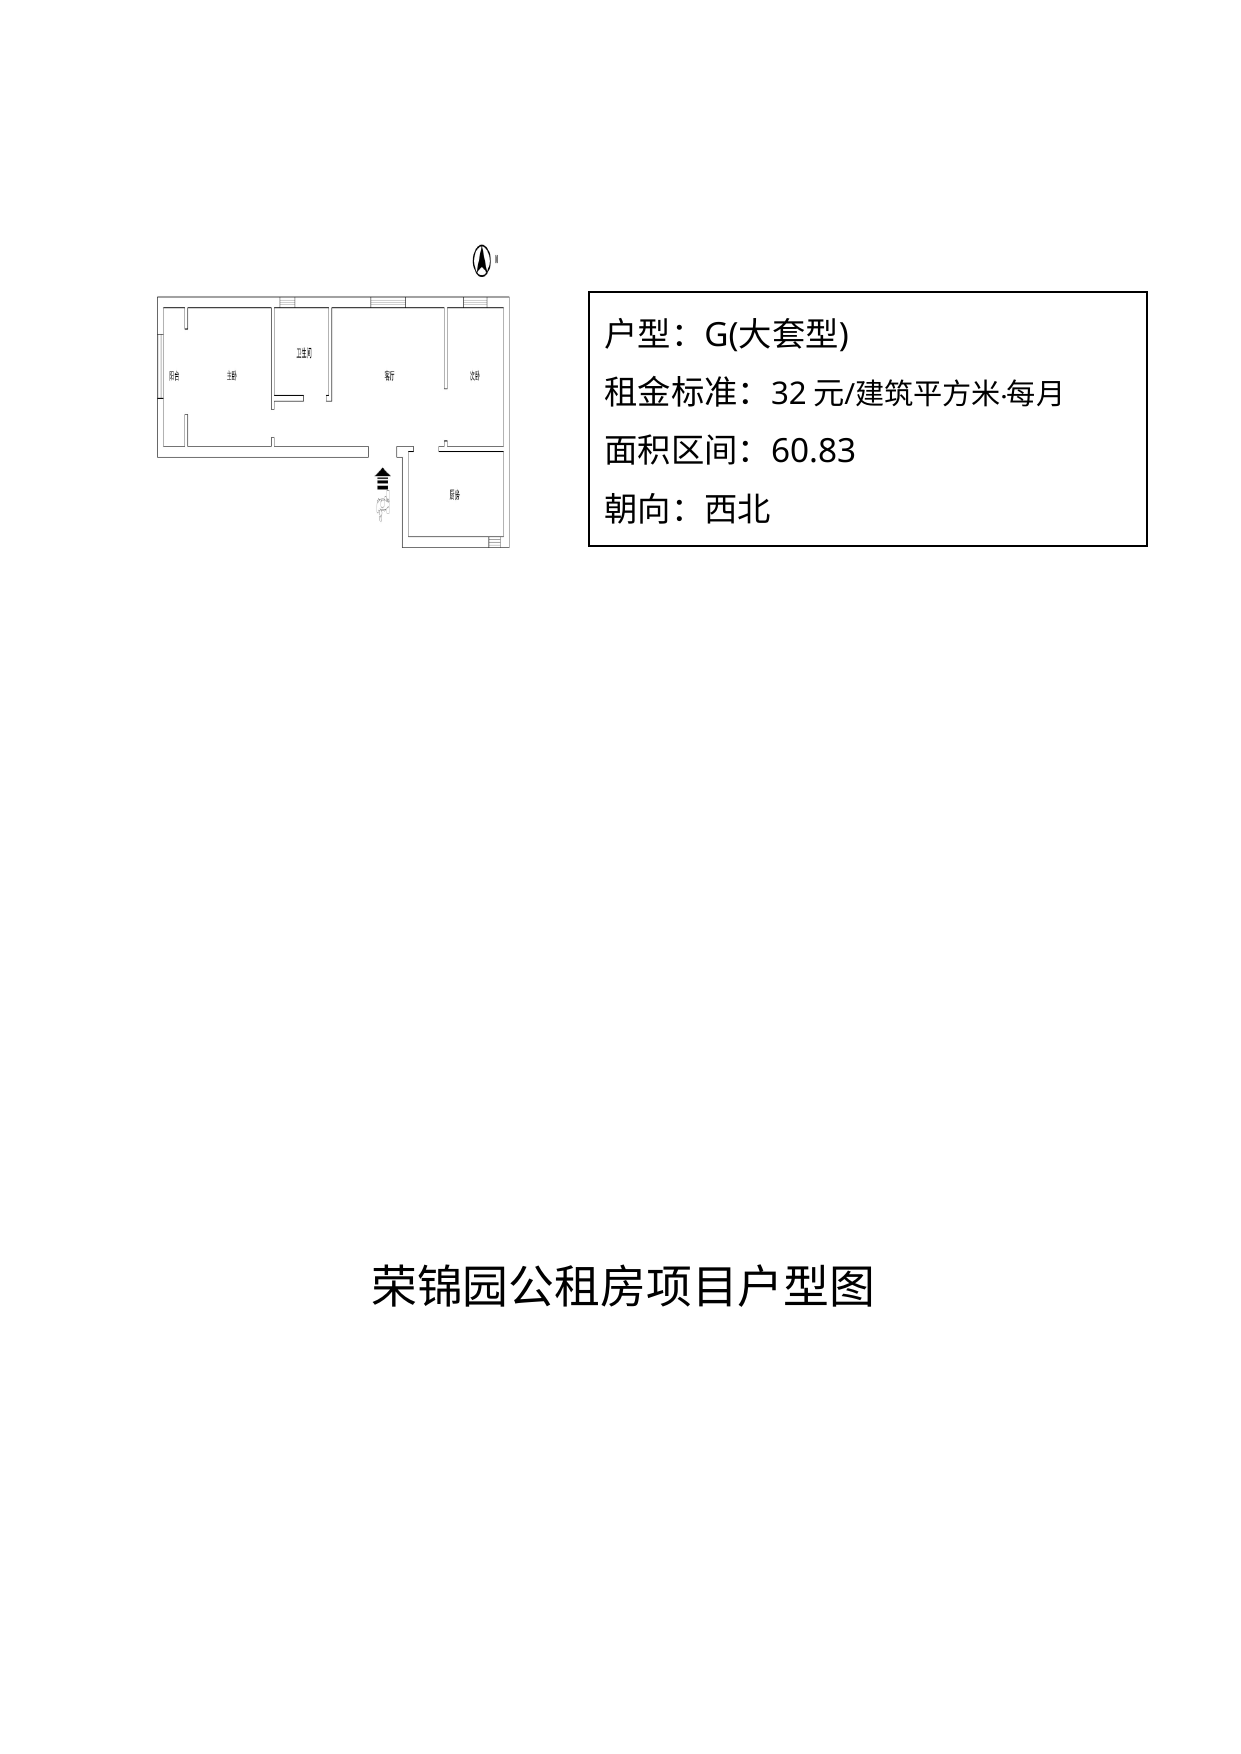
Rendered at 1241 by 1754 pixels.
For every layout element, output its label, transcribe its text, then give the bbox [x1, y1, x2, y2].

picture [141, 167, 523, 644]
text 荣锦园公租房项目户型图 [142, 1234, 1104, 1332]
